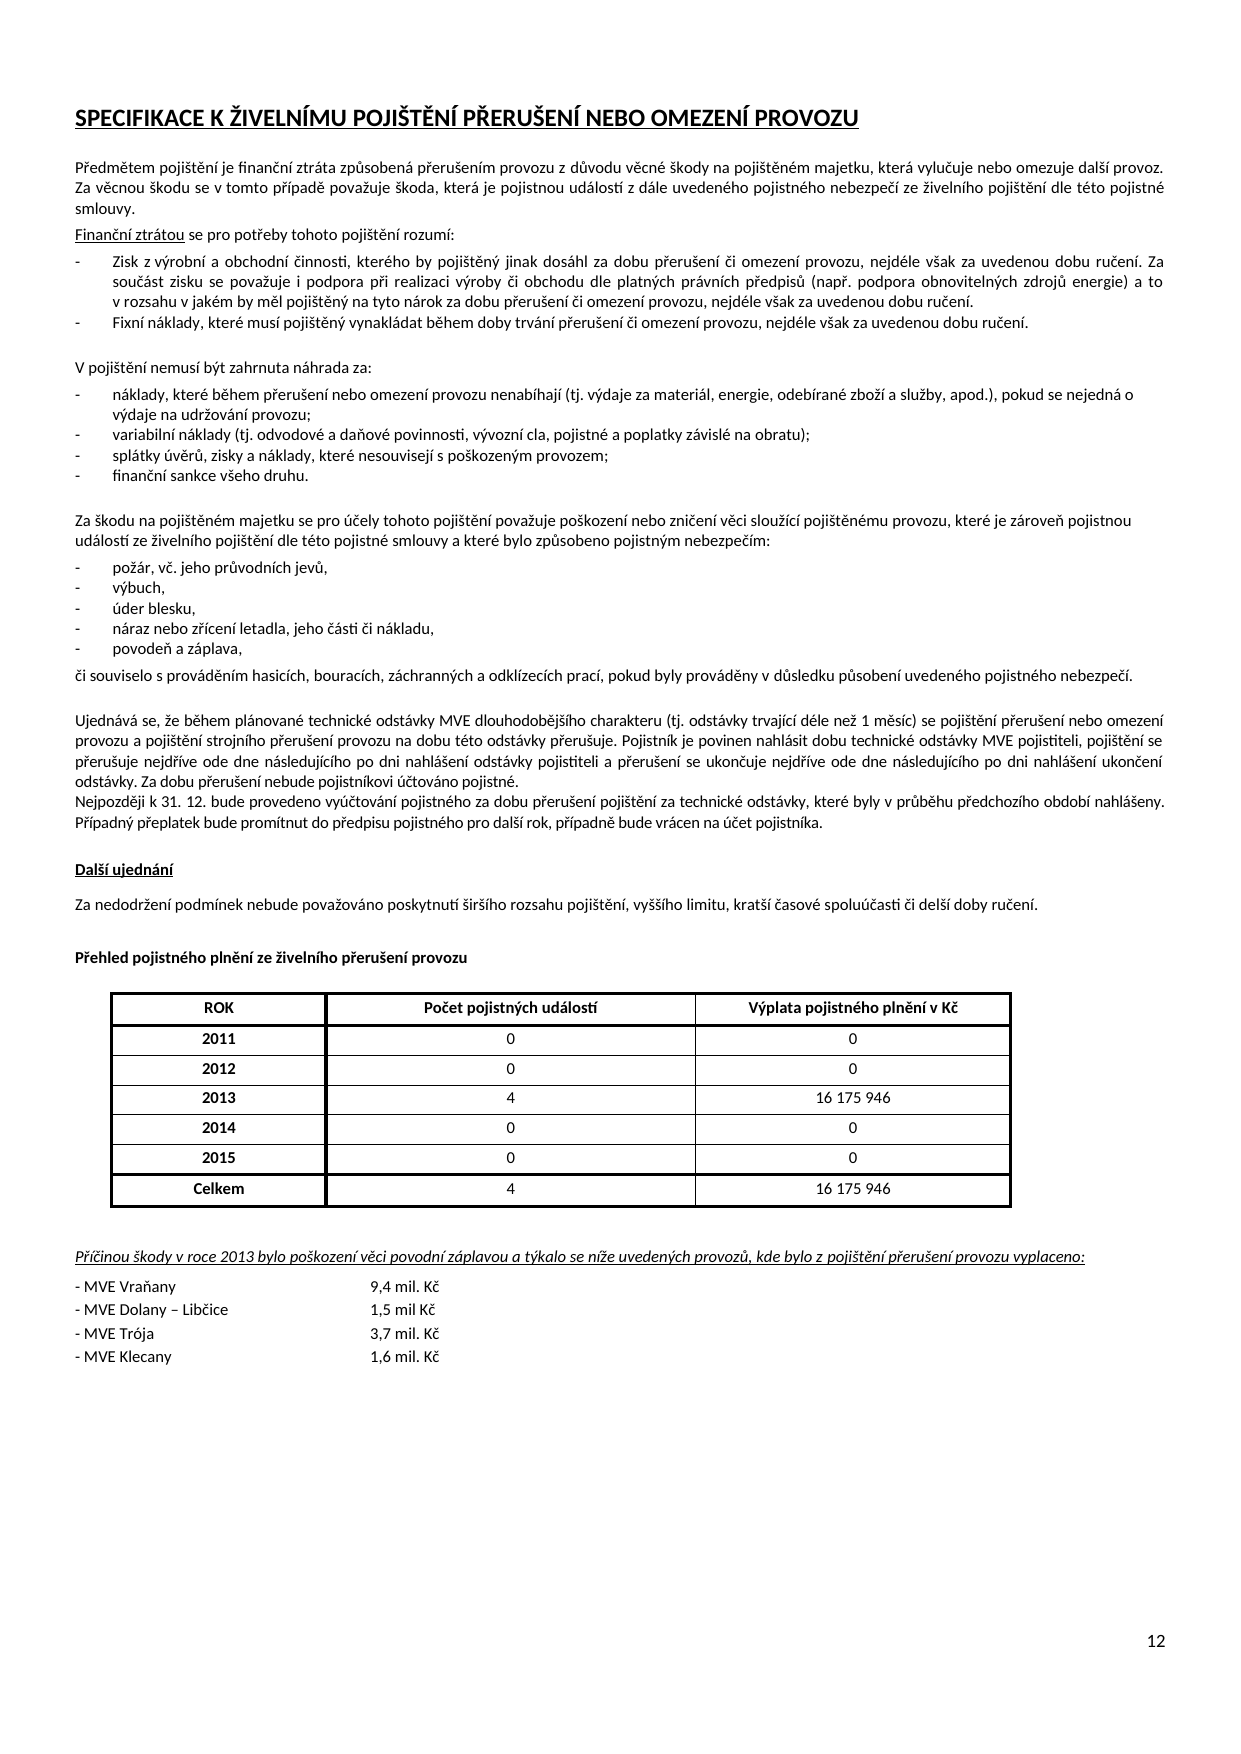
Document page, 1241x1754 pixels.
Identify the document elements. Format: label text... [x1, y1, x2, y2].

list úder blesku, [75, 598, 1165, 618]
table_cell 4 [328, 1086, 695, 1114]
table_header Výplata pojistného plnění v Kč [696, 995, 1009, 1023]
text Finanční ztrátou se pro potřeby tohoto pojištění rozumí: [75, 224, 1165, 245]
text - MVE Trója 3,7 mil. Kč [75, 1323, 1165, 1343]
text - MVE Dolany – Libčice 1,5 mil Kč [75, 1299, 1165, 1320]
table_cell 16 175 946 [696, 1086, 1009, 1114]
table_cell 2015 [113, 1145, 324, 1173]
list náraz nebo zřícení letadla, jeho části či nákladu, [75, 618, 1165, 638]
table_cell 0 [696, 1145, 1009, 1173]
text - MVE Klecany 1,6 mil. Kč [75, 1346, 1165, 1367]
list výbuch, [75, 578, 1165, 598]
table_cell 0 [328, 1027, 695, 1055]
table_cell 0 [328, 1056, 695, 1084]
table_cell 2014 [113, 1115, 324, 1144]
text Za nedodržení podmínek nebude považováno poskytnutí širšího rozsahu pojištění, vyššího limitu, kratší časové spoluúčasti či delší doby ručení. [75, 895, 1165, 915]
table_cell 0 [696, 1027, 1009, 1055]
text Další ujednání [75, 859, 1165, 879]
table_cell 0 [328, 1145, 695, 1173]
list splátky úvěrů, zisky a náklady, které nesouvisejí s poškozeným provozem; [75, 445, 1165, 465]
table_cell 0 [328, 1115, 695, 1144]
list povodeň a záplava, [75, 638, 1165, 659]
list Zisk z výrobní a obchodní činnosti, kterého by pojištěný jinak dosáhl za dobu přerušení či omezení provozu, nejdéle však za uvedenou dobu ručení. Za součást zisku se považuje i podpora při realizaci výroby či obchodu dle platných právních předpisů (např. podpora obnovitelných zdrojů energie) a to v rozsahu v jakém by měl pojištěný na tyto nárok za dobu přerušení či omezení provozu, nejdéle však za uvedenou dobu ručení. [75, 251, 1165, 312]
table_cell 4 [328, 1176, 695, 1205]
text Nejpozději k 31. 12. bude provedeno vyúčtování pojistného za dobu přerušení pojištění za technické odstávky, které byly v průběhu předchozího období nahlášeny. Případný přeplatek bude promítnut do předpisu pojistného pro další rok, případně bude vrácen na účet pojistníka. [75, 792, 1165, 832]
table_cell 2012 [113, 1056, 324, 1084]
text Za škodu na pojištěném majetku se pro účely tohoto pojištění považuje poškození nebo zničení věci sloužící pojištěnému provozu, které je zároveň pojistnou událostí ze živelního pojištění dle této pojistné smlouvy a které bylo způsobeno pojistným nebezpečím: [75, 510, 1165, 551]
list náklady, které během přerušení nebo omezení provozu nenabíhají (tj. výdaje za materiál, energie, odebírané zboží a služby, apod.), pokud se nejedná o výdaje na udržování provozu; [75, 384, 1165, 424]
table_cell Celkem [113, 1176, 324, 1205]
table_cell 0 [696, 1115, 1009, 1144]
table_cell 2011 [113, 1027, 324, 1055]
table_cell 2013 [113, 1086, 324, 1114]
table_cell 0 [696, 1056, 1009, 1084]
text Ujednává se, že během plánované technické odstávky MVE dlouhodobějšího charakteru (tj. odstávky trvající déle než 1 měsíc) se pojištění přerušení nebo omezení provozu a pojištění strojního přerušení provozu na dobu této odstávky přerušuje. Pojistník je povinen nahlásit dobu technické odstávky MVE pojistiteli, pojištění se přerušuje nejdříve ode dne následujícího po dni nahlášení odstávky pojistiteli a přerušení se ukončuje nejdříve ode dne následujícího po dni nahlášení ukončení odstávky. Za dobu přerušení nebude pojistníkovi účtováno pojistné. [75, 710, 1165, 792]
list variabilní náklady (tj. odvodové a daňové povinnosti, vývozní cla, pojistné a poplatky závislé na obratu); [75, 424, 1165, 445]
table_header Počet pojistných událostí [328, 995, 695, 1023]
text Přehled pojistného plnění ze živelního přerušení provozu [75, 948, 1165, 968]
text - MVE Vraňany 9,4 mil. Kč [75, 1276, 1165, 1297]
table_header ROK [113, 995, 324, 1023]
text Příčinou škody v roce 2013 bylo poškození věci povodní záplavou a týkalo se níže uvedených provozů, kde bylo z pojištění přerušení provozu vyplaceno: [75, 1247, 1165, 1267]
text či souviselo s prováděním hasicích, bouracích, záchranných a odklízecích prací, pokud byly prováděny v důsledku působení uvedeného pojistného nebezpečí. [75, 665, 1165, 685]
text V pojištění nemusí být zahrnuta náhrada za: [75, 357, 1165, 378]
list finanční sankce všeho druhu. [75, 465, 1165, 485]
table_cell 16 175 946 [696, 1176, 1009, 1205]
text Předmětem pojištění je finanční ztráta způsobená přerušením provozu z důvodu věcné škody na pojištěném majetku, která vylučuje nebo omezuje další provoz. Za věcnou škodu se v tomto případě považuje škoda, která je pojistnou událostí z dále uvedeného pojistného nebezpečí ze živelního pojištění dle této pojistné smlouvy. [75, 157, 1165, 218]
list požár, vč. jeho průvodních jevů, [75, 557, 1165, 578]
text SPECIFIKACE K ŽivelníMu POJIŠTĚNÍ PŘERUŠENÍ nebo omezení provozu [75, 102, 1165, 132]
list Fixní náklady, které musí pojištěný vynakládat během doby trvání přerušení či omezení provozu, nejdéle však za uvedenou dobu ručení. [75, 312, 1165, 332]
